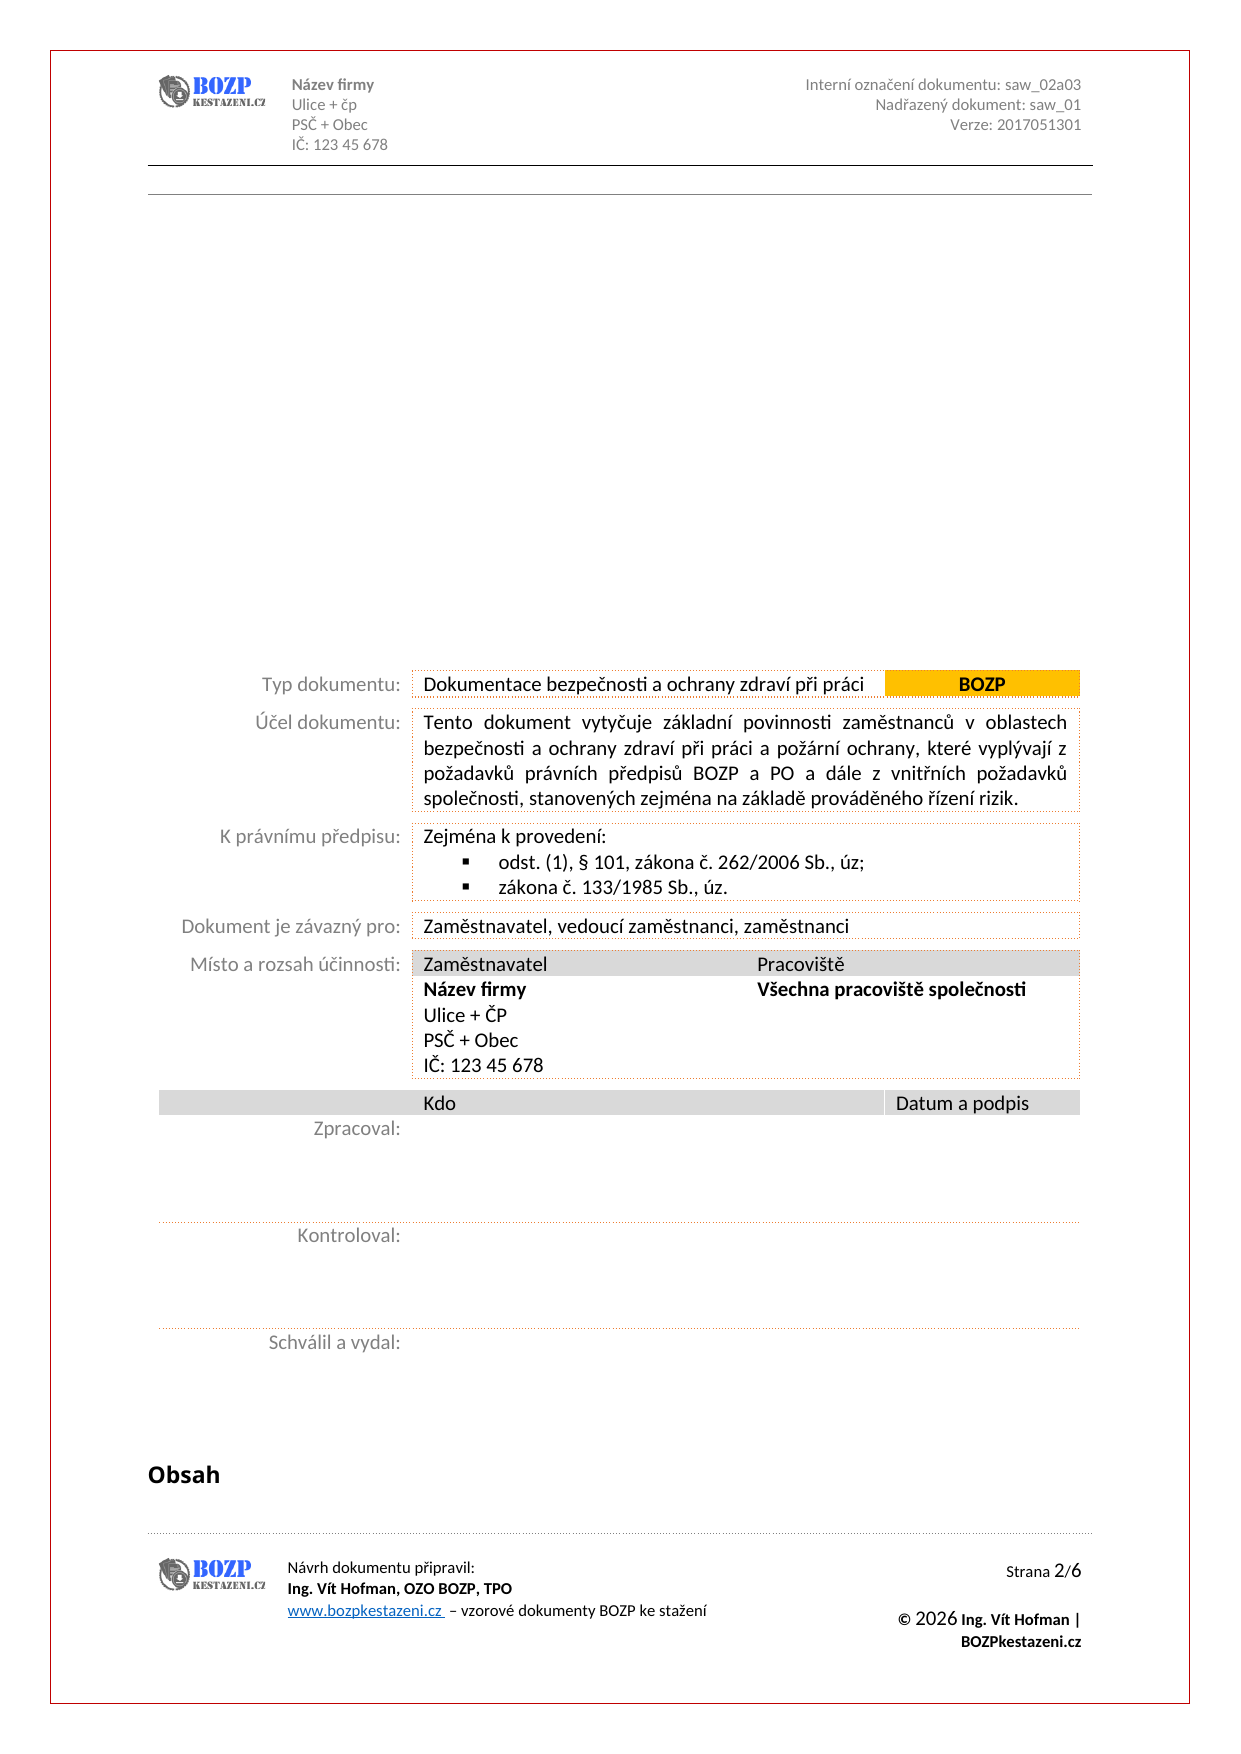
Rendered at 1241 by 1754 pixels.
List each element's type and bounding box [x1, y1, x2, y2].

picture [158, 73, 265, 109]
table_cell [148, 195, 1092, 1434]
picture [158, 1556, 265, 1592]
